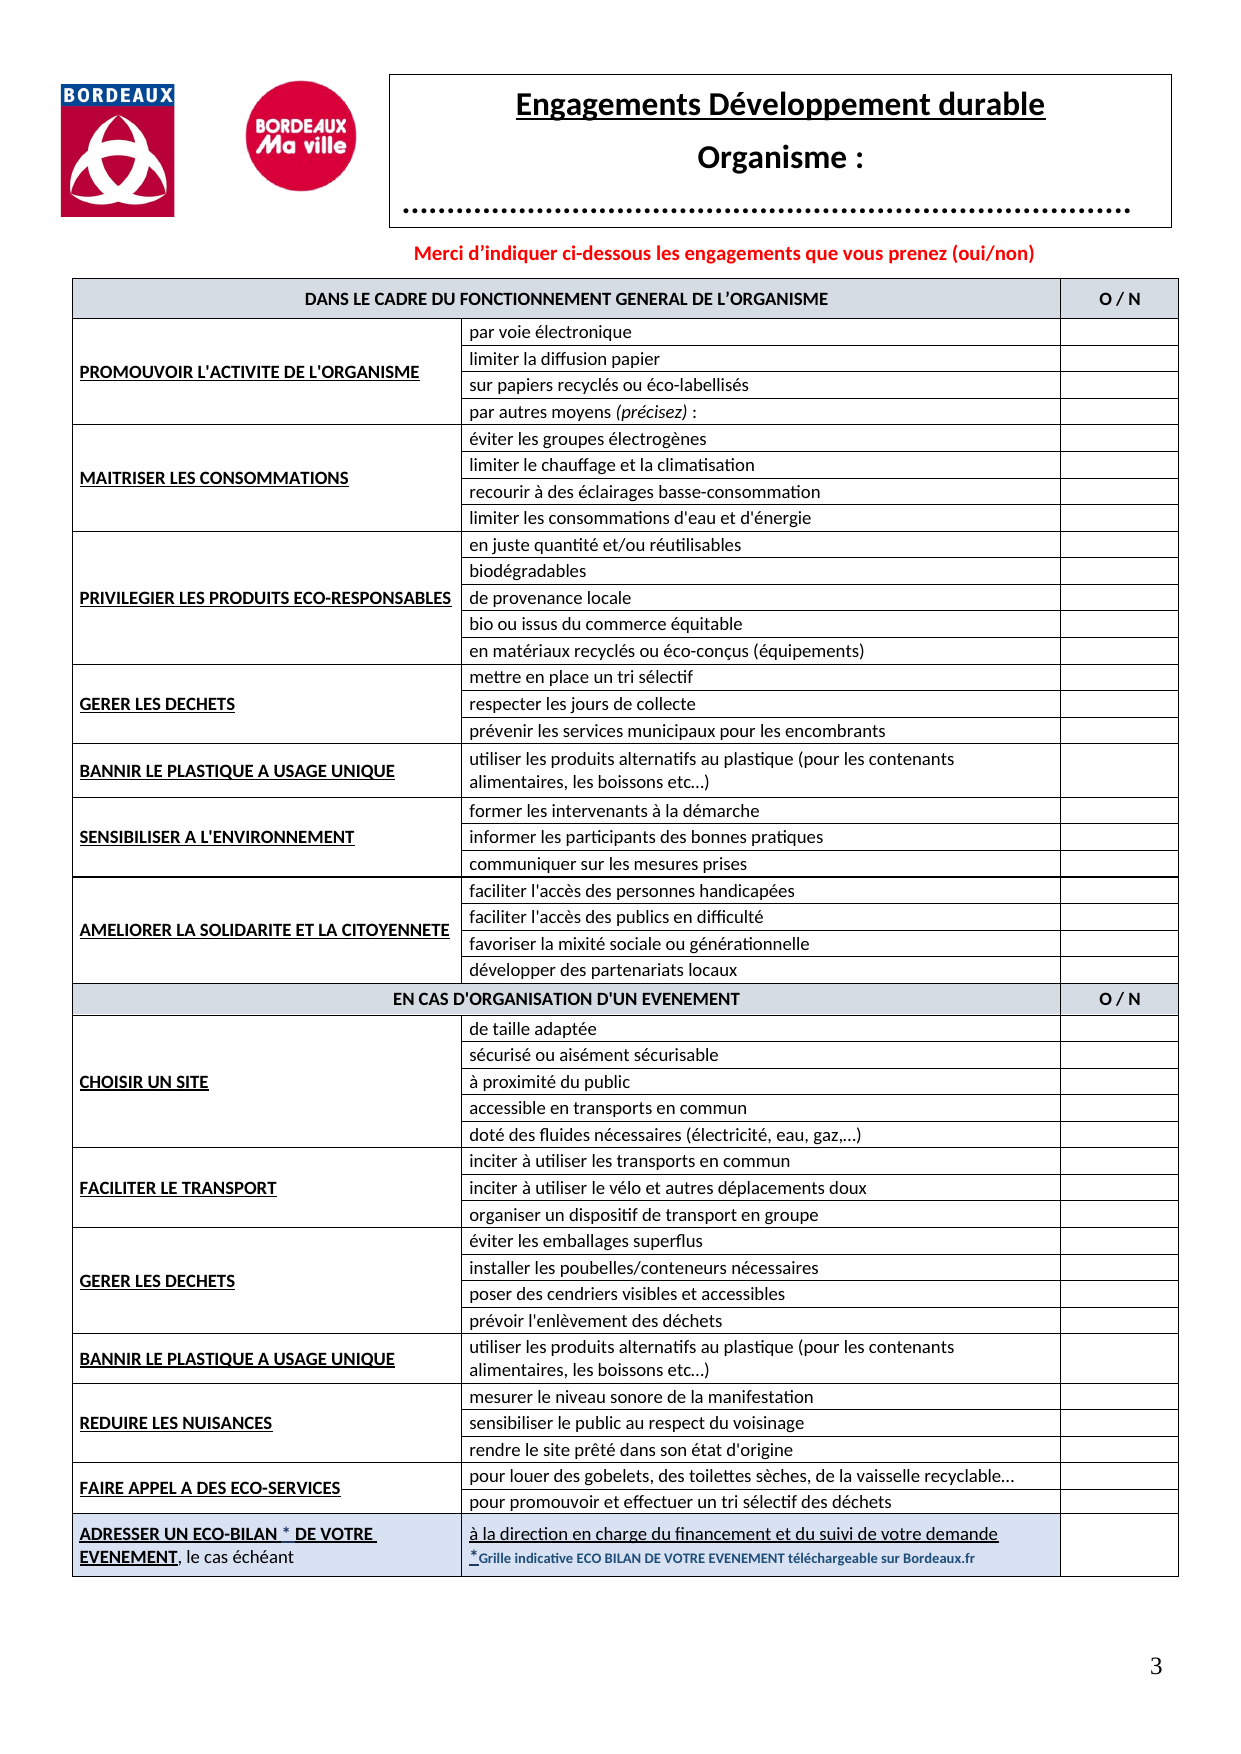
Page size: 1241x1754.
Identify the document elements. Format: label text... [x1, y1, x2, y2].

table_cell FACILITER LE TRANSPORT [73, 1148, 461, 1227]
table_cell de taille adaptée [462, 1016, 1060, 1041]
table_cell CHOISIR UN SITE [73, 1016, 461, 1147]
table_cell [1061, 399, 1178, 424]
table_cell limiter les consommations d'eau et d'énergie [462, 505, 1060, 531]
table_cell [1061, 1148, 1178, 1174]
table_cell [1061, 1175, 1178, 1200]
table_cell [1061, 824, 1178, 850]
table_cell REDUIRE LES NUISANCES [73, 1384, 461, 1462]
table_cell [1061, 1042, 1178, 1068]
table_cell BANNIR LE PLASTIQUE A USAGE UNIQUE [73, 1334, 461, 1382]
table_cell PROMOUVOIR L'ACTIVITE DE L'ORGANISME [73, 319, 461, 424]
table_cell sensibiliser le public au respect du voisinage [462, 1410, 1060, 1436]
table_cell bio ou issus du commerce équitable [462, 611, 1060, 637]
table_cell ADRESSER UN ECO-BILAN * DE VOTRE EVENEMENT, le cas échéant [73, 1514, 461, 1576]
table_cell GERER LES DECHETS [73, 1228, 461, 1333]
table_cell [1061, 931, 1178, 956]
table_cell organiser un dispositif de transport en groupe [462, 1201, 1060, 1227]
table_cell FAIRE APPEL A DES ECO-SERVICES [73, 1463, 461, 1513]
table_header O / N [1061, 279, 1178, 318]
table_cell [1061, 611, 1178, 637]
table_cell doté des fluides nécessaires (électricité, eau, gaz,…) [462, 1122, 1060, 1147]
table_cell informer les participants des bonnes pratiques [462, 824, 1060, 850]
table_cell MAITRISER LES CONSOMMATIONS [73, 425, 461, 531]
table_cell favoriser la mixité sociale ou générationnelle [462, 931, 1060, 956]
table_header DANS LE CADRE DU FONCTIONNEMENT GENERAL DE L’ORGANISME [73, 279, 1060, 318]
table_cell prévoir l'enlèvement des déchets [462, 1308, 1060, 1333]
table_cell sur papiers recyclés ou éco-labellisés [462, 372, 1060, 398]
table_cell faciliter l'accès des personnes handicapées [462, 878, 1060, 903]
table_cell [1061, 1490, 1178, 1513]
table_cell de provenance locale [462, 585, 1060, 610]
table_cell EN CAS D'ORGANISATION D'UN EVENEMENT [73, 984, 1060, 1014]
table_cell former les intervenants à la démarche [462, 798, 1060, 823]
table_cell [1061, 878, 1178, 903]
table_cell pour promouvoir et effectuer un tri sélectif des déchets [462, 1490, 1060, 1513]
table_cell prévenir les services municipaux pour les encombrants [462, 718, 1060, 743]
table_cell [1061, 505, 1178, 531]
table_cell utiliser les produits alternatifs au plastique (pour les contenants alimentaires, les boissons etc…) [462, 1334, 1060, 1382]
table_cell communiquer sur les mesures prises [462, 851, 1060, 876]
table_cell [1061, 1281, 1178, 1307]
table_cell en juste quantité et/ou réutilisables [462, 532, 1060, 557]
table_cell installer les poubelles/conteneurs nécessaires [462, 1255, 1060, 1280]
table_cell AMELIORER LA SOLIDARITE ET LA CITOYENNETE [73, 878, 461, 983]
table_cell [1061, 1410, 1178, 1436]
table_cell mesurer le niveau sonore de la manifestation [462, 1384, 1060, 1409]
text Organisme : [390, 127, 1171, 177]
table_cell [1061, 532, 1178, 557]
table_cell éviter les groupes électrogènes [462, 425, 1060, 451]
table_cell [1061, 1016, 1178, 1041]
table_cell éviter les emballages superflus [462, 1228, 1060, 1253]
table_cell [1061, 558, 1178, 584]
table_cell [1061, 904, 1178, 929]
table_cell [1061, 346, 1178, 371]
table_cell mettre en place un tri sélectif [462, 665, 1060, 690]
table_cell à la direction en charge du financement et du suivi de votre demande *Grille indicative ECO BILAN DE VOTRE EVENEMENT téléchargeable sur Bordeaux.fr [462, 1514, 1060, 1576]
table_cell [1061, 744, 1178, 797]
table_cell accessible en transports en commun [462, 1095, 1060, 1121]
table_cell [1061, 319, 1178, 345]
table_cell par autres moyens (précisez) : [462, 399, 1060, 424]
table_cell à proximité du public [462, 1069, 1060, 1094]
table_cell BANNIR LE PLASTIQUE A USAGE UNIQUE [73, 744, 461, 797]
table_cell [1061, 1514, 1178, 1576]
table_cell faciliter l'accès des publics en difficulté [462, 904, 1060, 929]
table_cell PRIVILEGIER LES PRODUITS ECO-RESPONSABLES [73, 532, 461, 663]
table_cell [1061, 1095, 1178, 1121]
table_cell GERER LES DECHETS [73, 665, 461, 743]
table_cell biodégradables [462, 558, 1060, 584]
table_cell [1061, 1069, 1178, 1094]
table_cell [1061, 372, 1178, 398]
table_cell poser des cendriers visibles et accessibles [462, 1281, 1060, 1307]
table_cell par voie électronique [462, 319, 1060, 345]
table_cell [1061, 1308, 1178, 1333]
table_cell recourir à des éclairages basse-consommation [462, 479, 1060, 504]
table_cell respecter les jours de collecte [462, 691, 1060, 717]
table_cell [1061, 1228, 1178, 1253]
table_cell [1061, 718, 1178, 743]
table_cell inciter à utiliser le vélo et autres déplacements doux [462, 1175, 1060, 1200]
table_cell [1061, 585, 1178, 610]
table_cell [1061, 851, 1178, 876]
table_cell rendre le site prêté dans son état d'origine [462, 1437, 1060, 1462]
table_cell limiter le chauffage et la climatisation [462, 452, 1060, 477]
table_cell pour louer des gobelets, des toilettes sèches, de la vaisselle recyclable… [462, 1463, 1060, 1489]
table_cell [1061, 1201, 1178, 1227]
table_cell [1061, 1255, 1178, 1280]
table_cell [1061, 425, 1178, 451]
table_cell SENSIBILISER A L'ENVIRONNEMENT [73, 798, 461, 876]
table_cell en matériaux recyclés ou éco-conçus (équipements) [462, 638, 1060, 663]
table_cell sécurisé ou aisément sécurisable [462, 1042, 1060, 1068]
table_cell [1061, 1463, 1178, 1489]
text Merci d’indiquer ci-dessous les engagements que vous prenez (oui/non) [413, 240, 1162, 266]
table_cell [1061, 957, 1178, 983]
table_cell [1061, 1384, 1178, 1409]
table_cell [1061, 798, 1178, 823]
table_cell [1061, 1122, 1178, 1147]
table_cell [1061, 638, 1178, 663]
table_cell [1061, 665, 1178, 690]
table_cell utiliser les produits alternatifs au plastique (pour les contenants alimentaires, les boissons etc…) [462, 744, 1060, 797]
table_cell [1061, 691, 1178, 717]
table_cell inciter à utiliser les transports en commun [462, 1148, 1060, 1174]
text Engagements Développement durable [390, 75, 1171, 124]
table_cell [1061, 479, 1178, 504]
table_cell développer des partenariats locaux [462, 957, 1060, 983]
table_cell [1061, 1437, 1178, 1462]
table_cell [1061, 452, 1178, 477]
table_cell [1061, 1334, 1178, 1382]
table_cell O / N [1061, 984, 1178, 1014]
table_cell limiter la diffusion papier [462, 346, 1060, 371]
